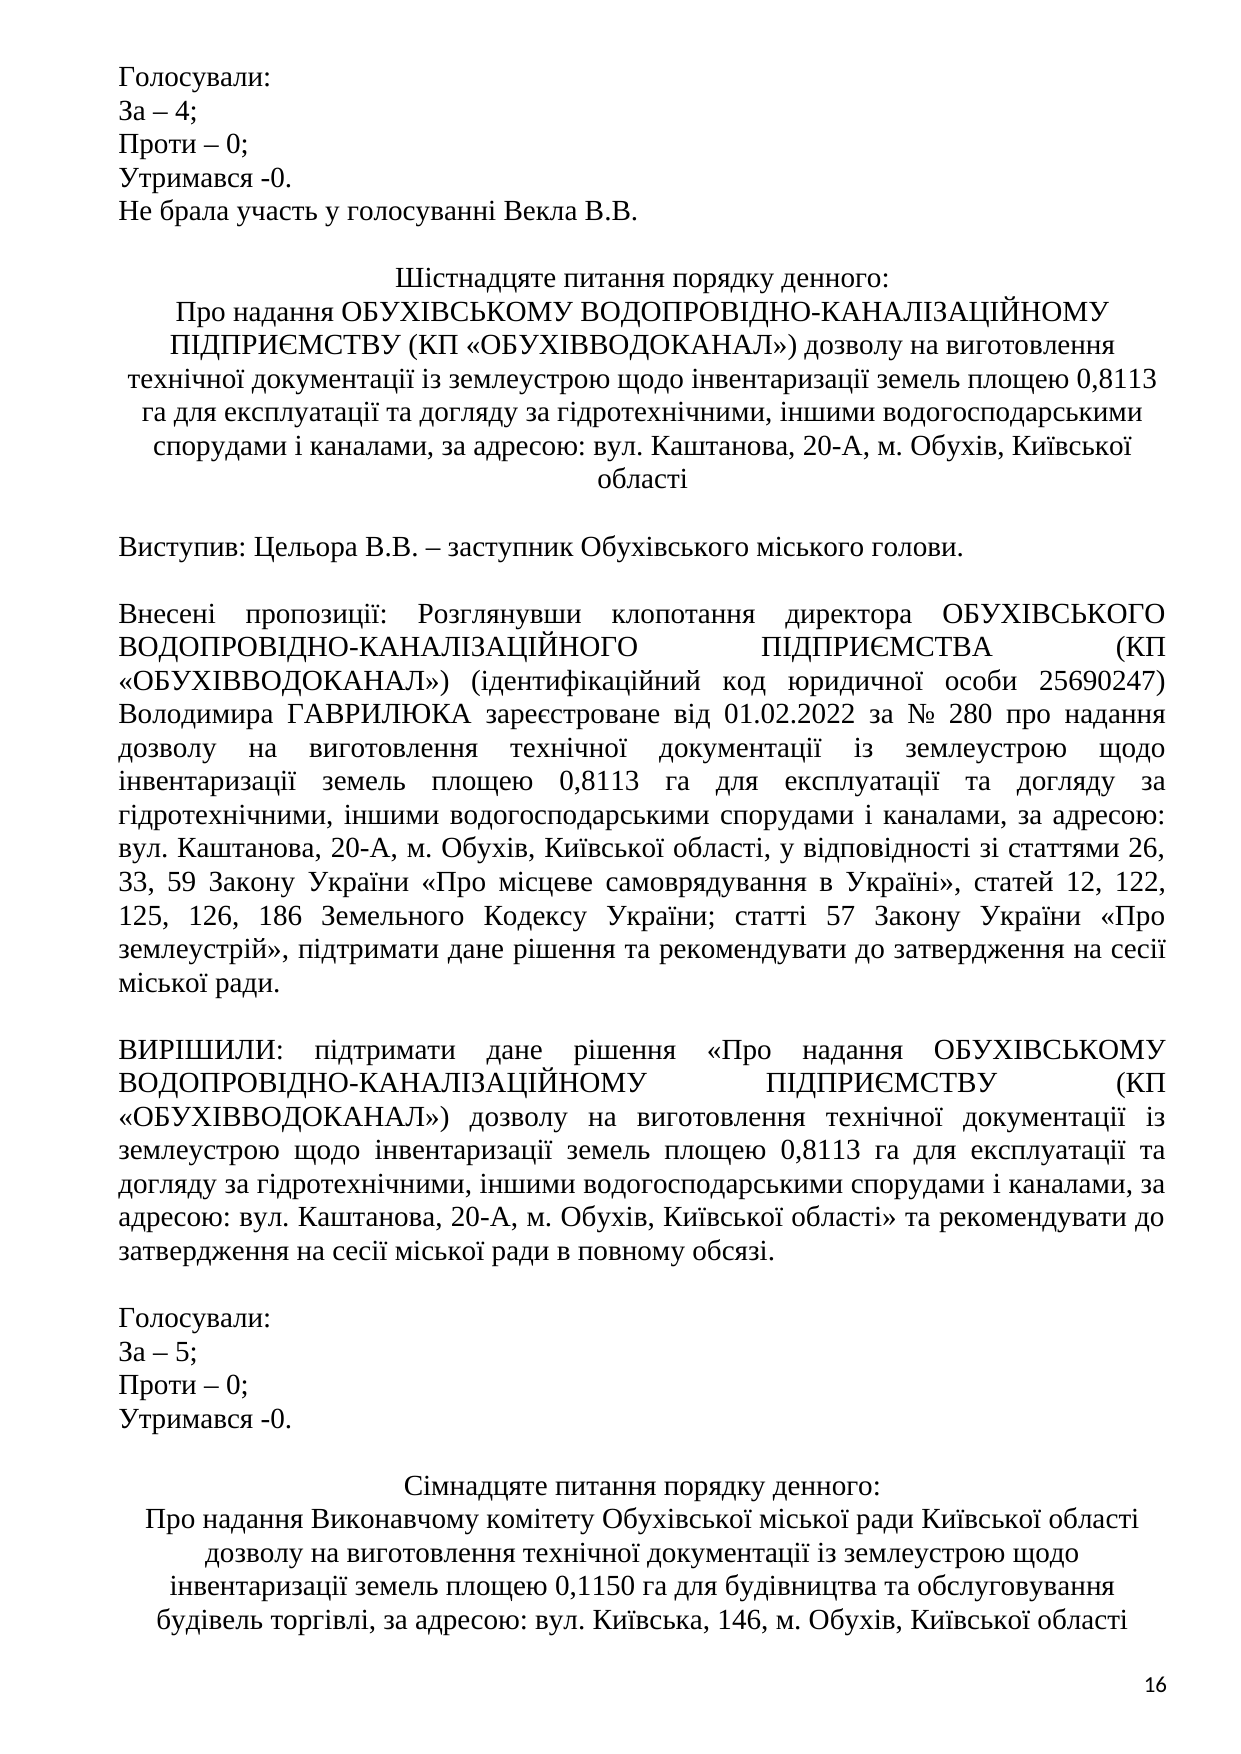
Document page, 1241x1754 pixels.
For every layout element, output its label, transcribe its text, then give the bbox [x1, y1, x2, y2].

text Утримався -0. [118, 1401, 1167, 1434]
text Утримався -0. [118, 160, 1167, 193]
text Шістнадцяте питання порядку денного: [118, 260, 1167, 294]
text Внесені пропозиції: Розглянувши клопотання директора ОБУХІВСЬКОГО ВОДОПРОВІДНО-КАНАЛІЗАЦІЙНОГО ПІДПРИЄМСТВА (КП «ОБУХІВВОДОКАНАЛ») (ідентифікаційний код юридичної особи 25690247) Володимира ГАВРИЛЮКА зареєстроване від 01.02.2022 за № 280 про надання дозволу на виготовлення технічної документації із землеустрою щодо інвентаризації земель площею 0,8113 га для експлуатації та догляду за гідротехнічними, іншими водогосподарськими спорудами і каналами, за адресою: вул. Каштанова, 20-А, м. Обухів, Київської області, у відповідності зі статтями 26, 33, 59 Закону України «Про місцеве самоврядування в Україні», статей 12, 122, 125, 126, 186 Земельного Кодексу України; статті 57 Закону України «Про землеустрій», підтримати дане рішення та рекомендувати до затвердження на сесії міської ради. [118, 596, 1167, 998]
text Про надання ОБУХІВСЬКОМУ ВОДОПРОВІДНО-КАНАЛІЗАЦІЙНОМУ ПІДПРИЄМСТВУ (КП «ОБУХІВВОДОКАНАЛ») дозволу на виготовлення технічної документації із землеустрою щодо інвентаризації земель площею 0,8113 га для експлуатації та догляду за гідротехнічними, іншими водогосподарськими спорудами і каналами, за адресою: вул. Каштанова, 20-А, м. Обухів, Київської області [118, 294, 1167, 495]
text Про надання Виконавчому комітету Обухівської міської ради Київської області дозволу на виготовлення технічної документації із землеустрою щодо інвентаризації земель площею 0,1150 га для будівництва та обслуговування будівель торгівлі, за адресою: вул. Київська, 146, м. Обухів, Київської області [118, 1501, 1167, 1636]
text Виступив: Цельора В.В. – заступник Обухівського міського голови. [118, 529, 1167, 562]
text За – 5; [118, 1334, 1167, 1367]
text За – 4; [118, 93, 1167, 126]
text ВИРІШИЛИ: підтримати дане рішення «Про надання ОБУХІВСЬКОМУ ВОДОПРОВІДНО-КАНАЛІЗАЦІЙНОМУ ПІДПРИЄМСТВУ (КП «ОБУХІВВОДОКАНАЛ») дозволу на виготовлення технічної документації із землеустрою щодо інвентаризації земель площею 0,8113 га для експлуатації та догляду за гідротехнічними, іншими водогосподарськими спорудами і каналами, за адресою: вул. Каштанова, 20-А, м. Обухів, Київської області» та рекомендувати до затвердження на сесії міської ради в повному обсязі. [118, 1032, 1167, 1267]
text Сімнадцяте питання порядку денного: [118, 1468, 1167, 1501]
text Проти – 0; [118, 126, 1167, 160]
text Голосували: [118, 1300, 1167, 1334]
text Не брала участь у голосуванні Векла В.В. [118, 193, 1167, 227]
text Голосували: [118, 59, 1167, 93]
text Проти – 0; [118, 1367, 1167, 1401]
